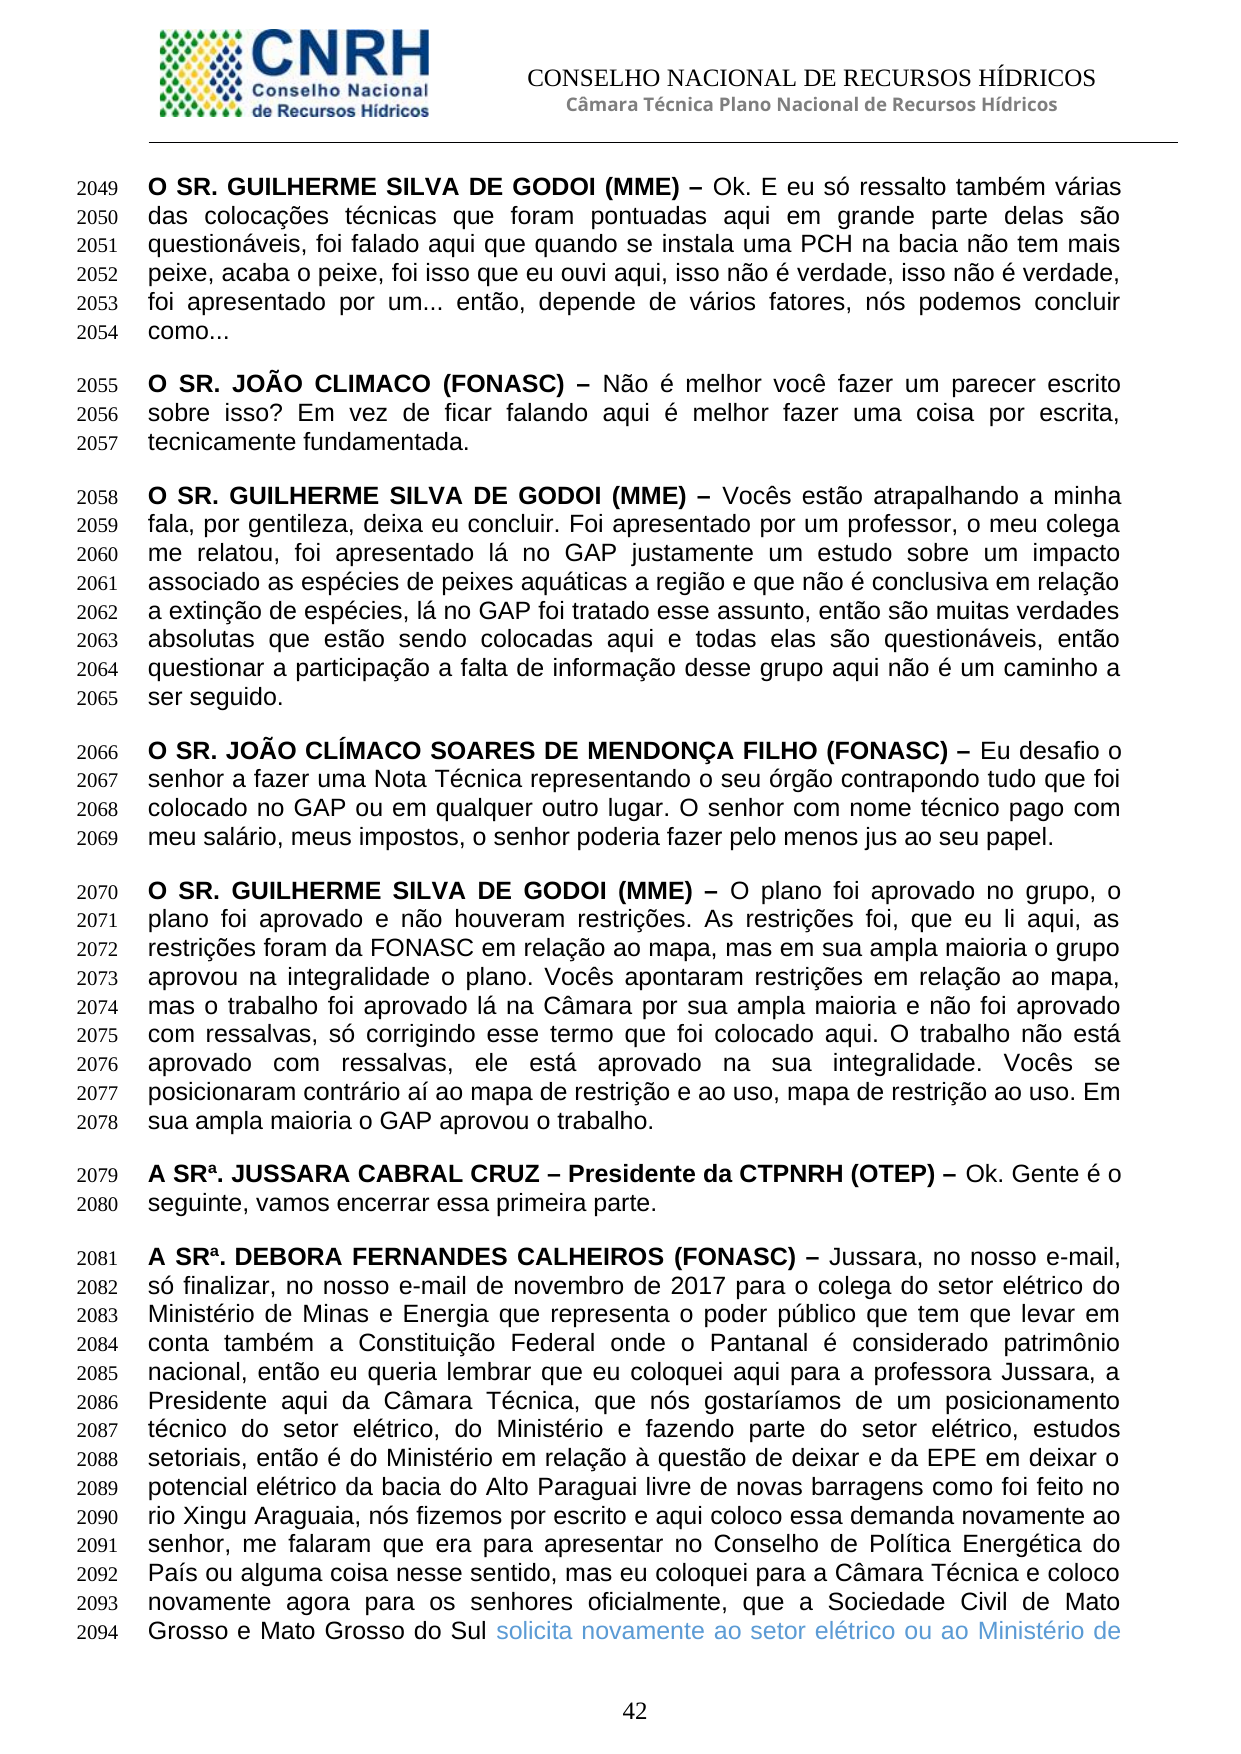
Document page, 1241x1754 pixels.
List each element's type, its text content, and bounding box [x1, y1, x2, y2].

text O SR. JOÃO CLÍMACO SOARES DE MENDONÇA FILHO (FONASC) – Eu desafio o senhor a fazer uma Nota Técnica representando o seu órgão contrapondo tudo que foi colocado no GAP ou em qualquer outro lugar. O senhor com nome técnico pago com meu salário, meus impostos, o senhor poderia fazer pelo menos jus ao seu papel. [148, 736, 1122, 851]
text O SR. JOÃO CLIMACO (FONASC) – Não é melhor você fazer um parecer escrito sobre isso? Em vez de ficar falando aqui é melhor fazer uma coisa por escrita, tecnicamente fundamentada. [148, 369, 1122, 456]
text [148, 1242, 1122, 1644]
text O SR. GUILHERME SILVA DE GODOI (MME) – Vocês estão atrapalhando a minha fala, por gentileza, deixa eu concluir. Foi apresentado por um professor, o meu colega me relatou, foi apresentado lá no GAP justamente um estudo sobre um impacto associado as espécies de peixes aquáticas a região e que não é conclusiva em relação a extinção de espécies, lá no GAP foi tratado esse assunto, então são muitas verdades absolutas que estão sendo colocadas aqui e todas elas são questionáveis, então questionar a participação a falta de informação desse grupo aqui não é um caminho a ser seguido. [148, 481, 1122, 711]
text O SR. GUILHERME SILVA DE GODOI (MME) – O plano foi aprovado no grupo, o plano foi aprovado e não houveram restrições. As restrições foi, que eu li aqui, as restrições foram da FONASC em relação ao mapa, mas em sua ampla maioria o grupo aprovou na integralidade o plano. Vocês apontaram restrições em relação ao mapa, mas o trabalho foi aprovado lá na Câmara por sua ampla maioria e não foi aprovado com ressalvas, só corrigindo esse termo que foi colocado aqui. O trabalho não está aprovado com ressalvas, ele está aprovado na sua integralidade. Vocês se posicionaram contrário aí ao mapa de restrição e ao uso, mapa de restrição ao uso. Em sua ampla maioria o GAP aprovou o trabalho. [148, 876, 1122, 1134]
text A SRª. JUSSARA CABRAL CRUZ – Presidente da CTPNRH (OTEP) – Ok. Gente é o seguinte, vamos encerrar essa primeira parte. [148, 1159, 1122, 1217]
picture [159, 29, 429, 117]
text O SR. GUILHERME SILVA DE GODOI (MME) – Ok. E eu só ressalto também várias das colocações técnicas que foram pontuadas aqui em grande parte delas são questionáveis, foi falado aqui que quando se instala uma PCH na bacia não tem mais peixe, acaba o peixe, foi isso que eu ouvi aqui, isso não é verdade, isso não é verdade, foi apresentado por um... então, depende de vários fatores, nós podemos concluir como... [148, 172, 1122, 344]
